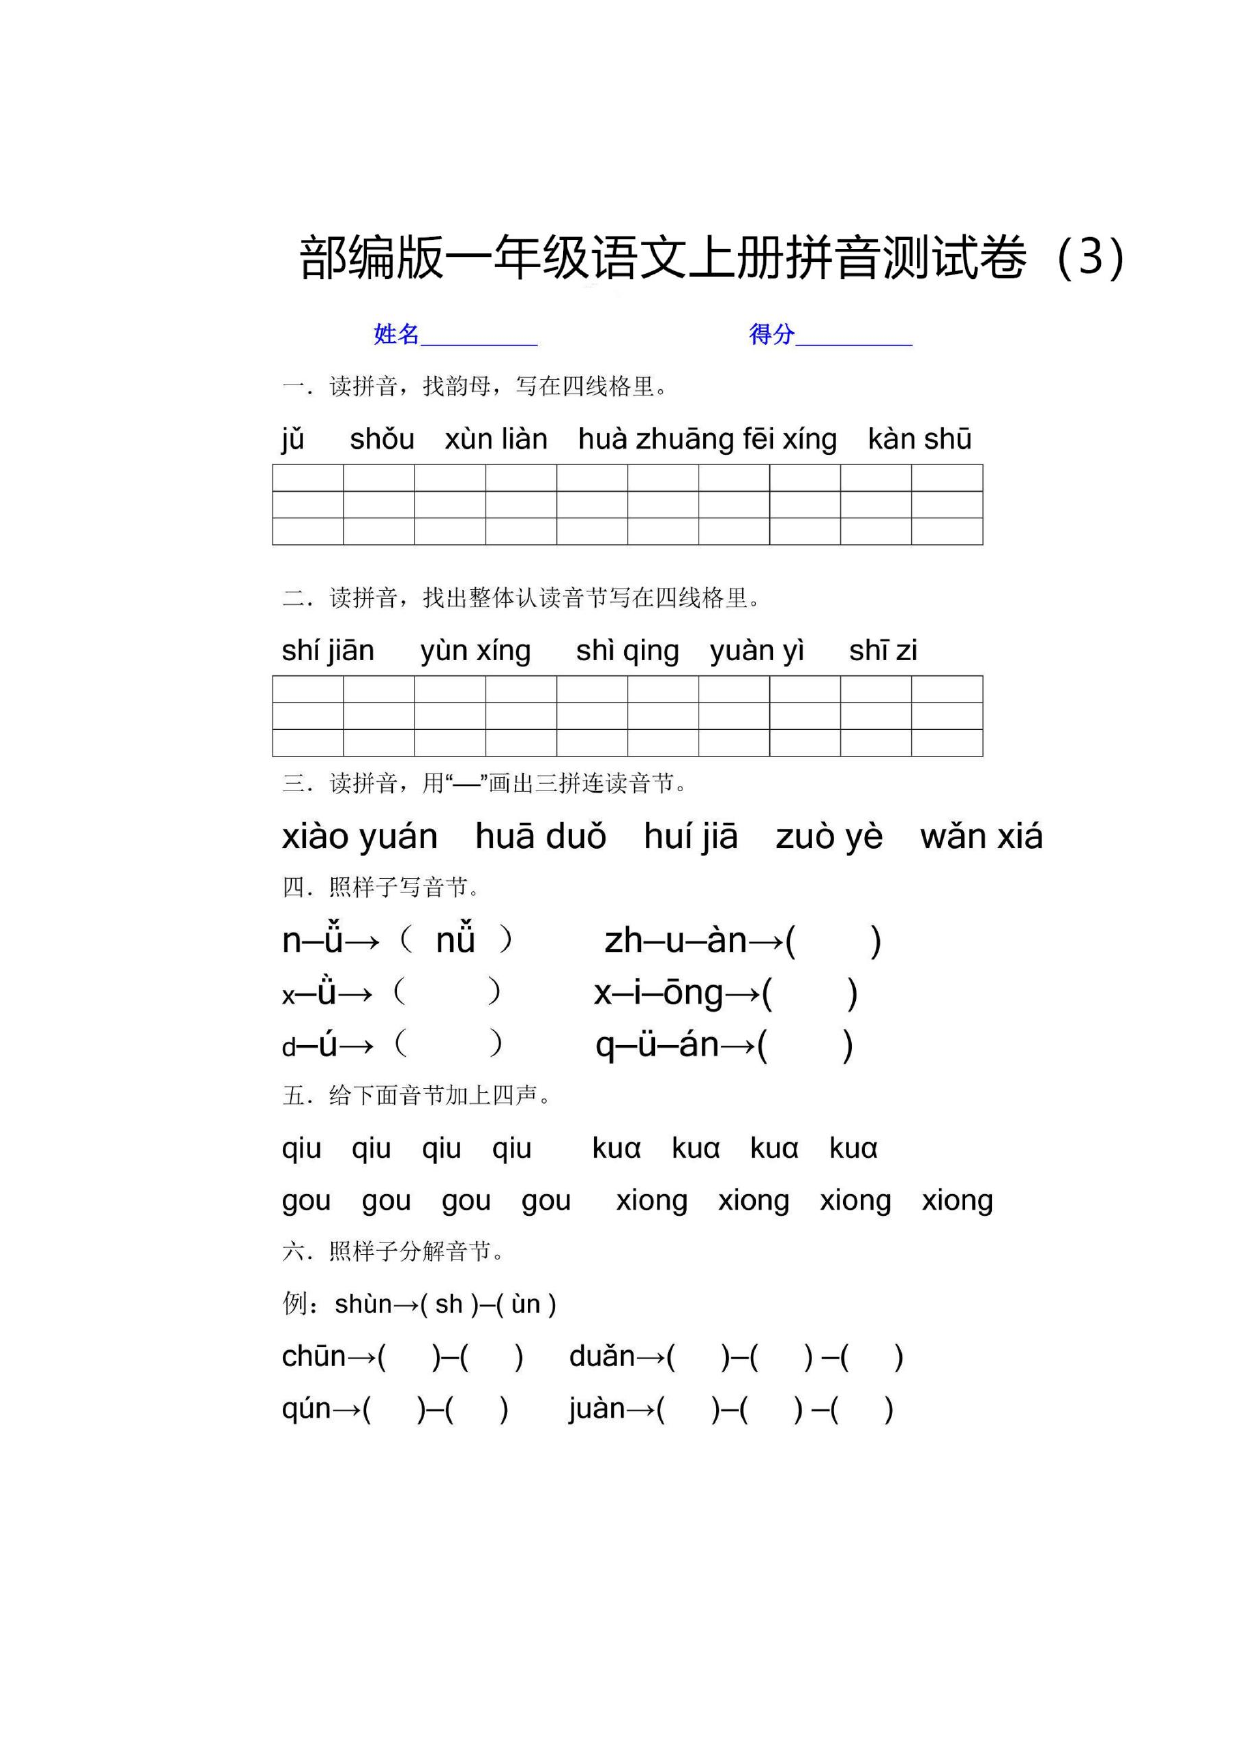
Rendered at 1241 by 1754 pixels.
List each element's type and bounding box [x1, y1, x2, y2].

picture [187, 162, 1179, 1565]
